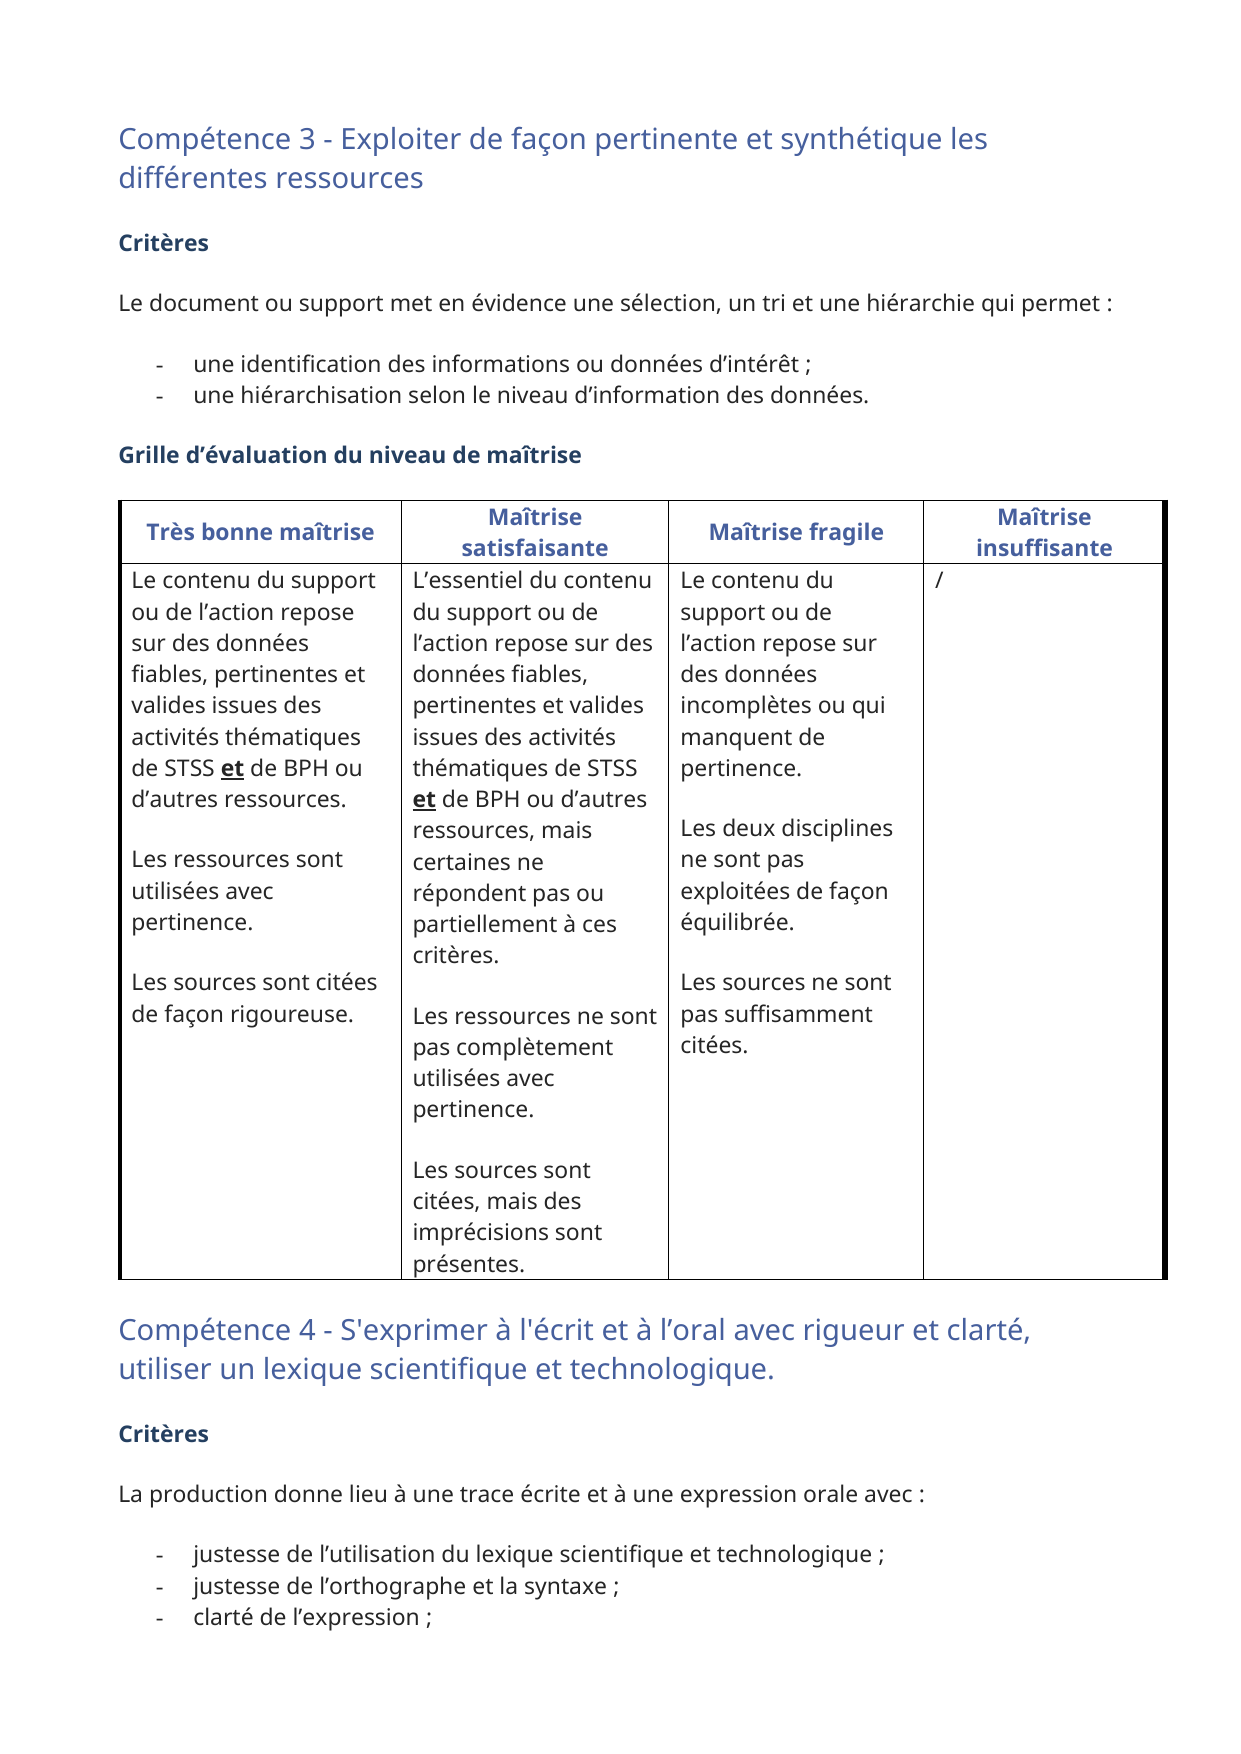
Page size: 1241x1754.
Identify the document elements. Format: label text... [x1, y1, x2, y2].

table_cell Le contenu du support ou de l’action repose sur des données incomplètes ou qui manquent de pertinence. Les deux disciplines ne sont pas exploitées de façon équilibrée. Les sources ne sont pas suffisamment citées. [669, 564, 923, 1279]
subtitle Critères [118, 1417, 1122, 1449]
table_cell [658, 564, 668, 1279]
list justesse de l’orthographe et la syntaxe ; [156, 1569, 1122, 1601]
subtitle Critères [118, 227, 1122, 258]
list clarté de l’expression ; [156, 1601, 1122, 1632]
list une hiérarchisation selon le niveau d’information des données. [156, 379, 1122, 410]
list justesse de l’utilisation du lexique scientifique et technologique ; [156, 1538, 1122, 1569]
table_header Très bonne maîtrise [122, 501, 401, 563]
table_header Maîtrise fragile [669, 501, 923, 563]
subtitle Compétence 3 - Exploiter de façon pertinente et synthétique les différentes ressources [118, 118, 1122, 197]
subtitle Grille d’évaluation du niveau de maîtrise [118, 439, 1122, 470]
text La production donne lieu à une trace écrite et à une expression orale avec : [118, 1478, 1122, 1509]
table_cell / [924, 564, 1162, 1279]
table_cell Le contenu du support ou de l’action repose sur des données fiables, pertinentes et valides issues des activités thématiques de STSS et de BPH ou d’autres ressources. Les ressources sont utilisées avec pertinence. Les sources sont citées de façon rigoureuse. [122, 564, 401, 1279]
text Le document ou support met en évidence une sélection, un tri et une hiérarchie qui permet : [118, 287, 1122, 318]
table_header Maîtrise satisfaisante [402, 501, 668, 563]
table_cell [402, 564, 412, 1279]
list une identification des informations ou données d’intérêt ; [156, 347, 1122, 379]
table_header Maîtrise insuffisante [924, 501, 1162, 563]
subtitle Compétence 4 - S'exprimer à l'écrit et à l’oral avec rigueur et clarté, utiliser un lexique scientifique et technologique. [118, 1309, 1122, 1388]
